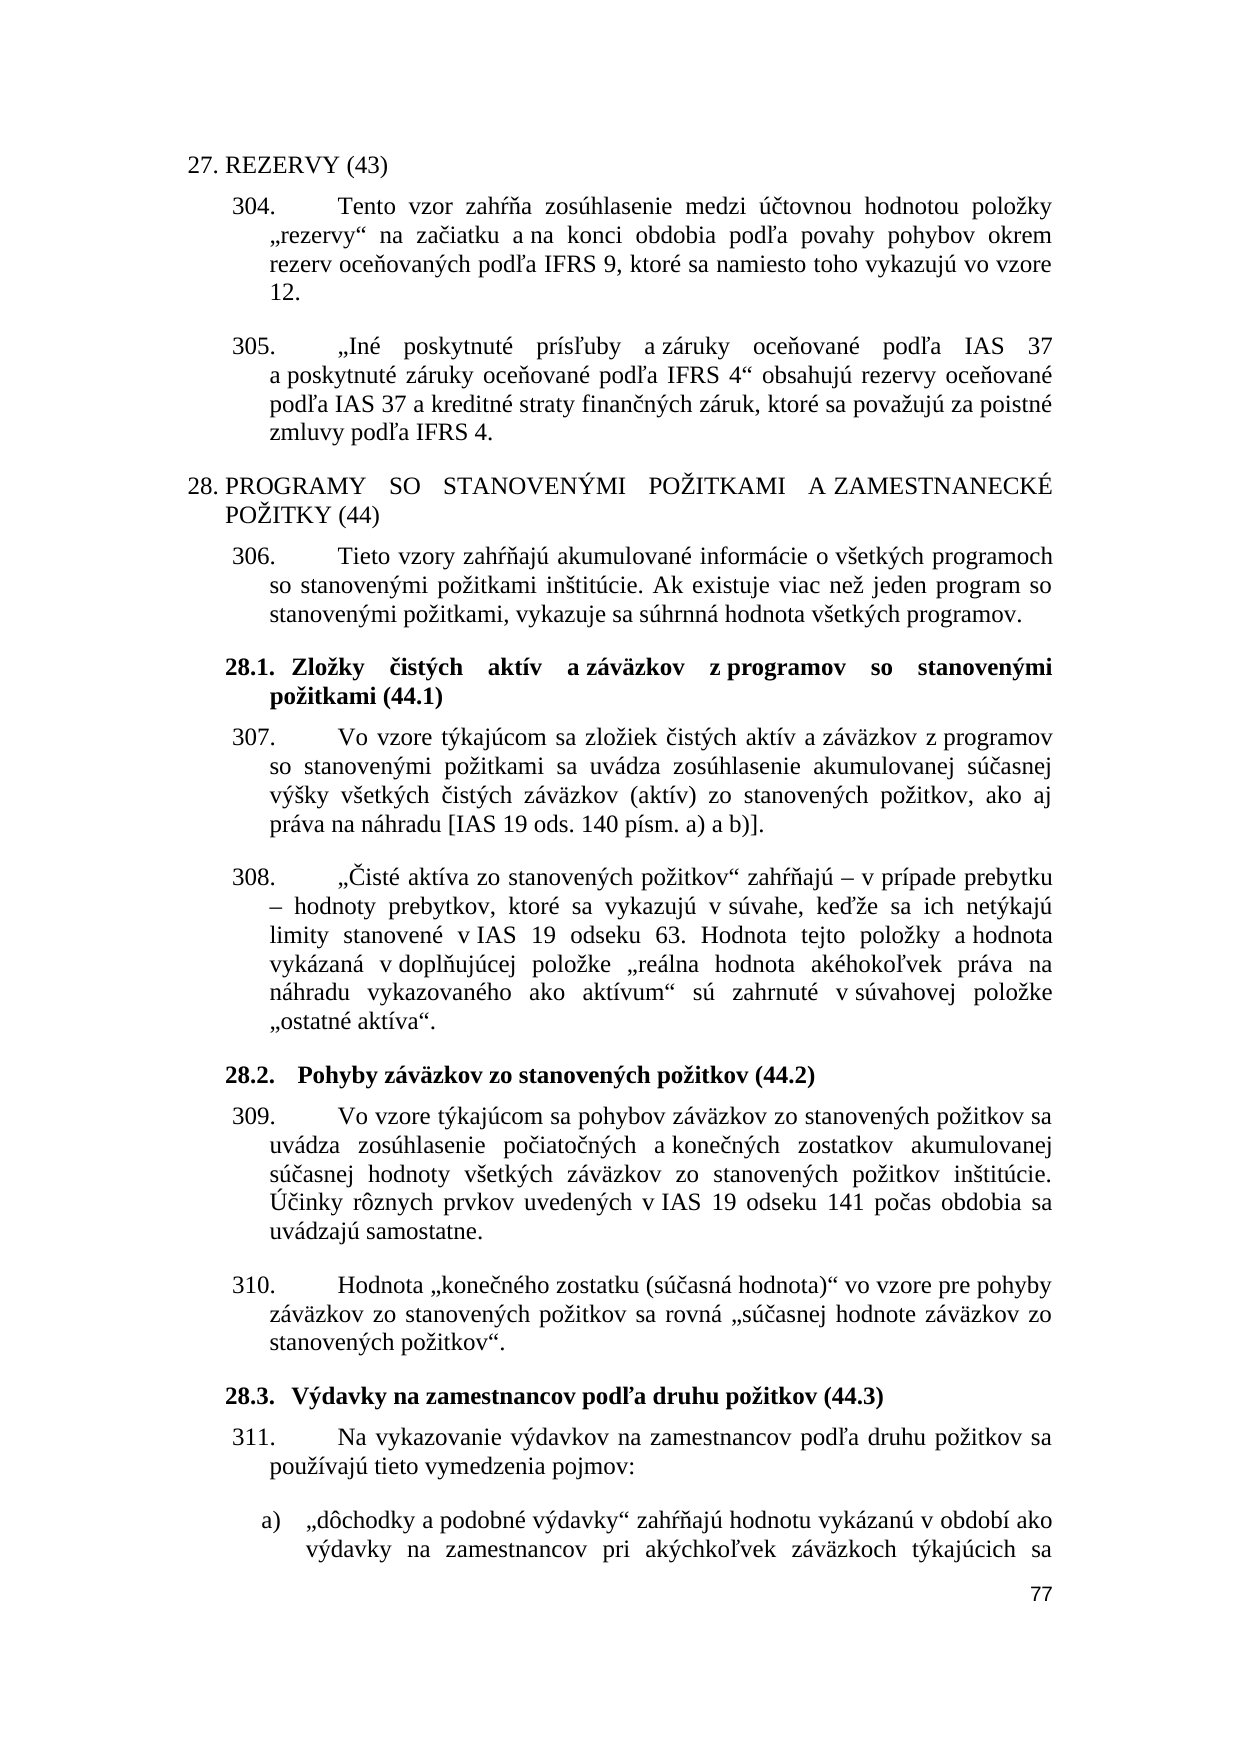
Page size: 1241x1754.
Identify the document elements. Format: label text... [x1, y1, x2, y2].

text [261, 1505, 1053, 1562]
subtitle 28.1. Zložky čistých aktív a záväzkov z programov so stanovenými požitkami (44.1) [225, 652, 1053, 710]
list 305. „Iné poskytnuté prísľuby a záruky oceňované podľa IAS 37 a poskytnuté záruky oceňované podľa IFRS 4“ obsahujú rezervy oceňované podľa IAS 37 a kreditné straty finančných záruk, ktoré sa považujú za poistné zmluvy podľa IFRS 4. [232, 331, 1053, 446]
list 304. Tento vzor zahŕňa zosúhlasenie medzi účtovnou hodnotou položky „rezervy“ na začiatku a na konci obdobia podľa povahy pohybov okrem rezerv oceňovaných podľa IFRS 9, ktoré sa namiesto toho vykazujú vo vzore 12. [232, 191, 1053, 306]
list 311. Na vykazovanie výdavkov na zamestnancov podľa druhu požitkov sa používajú tieto vymedzenia pojmov: [232, 1422, 1053, 1480]
subtitle 27. Rezervy (43) [187, 150, 1053, 179]
list 309. Vo vzore týkajúcom sa pohybov záväzkov zo stanovených požitkov sa uvádza zosúhlasenie počiatočných a konečných zostatkov akumulovanej súčasnej hodnoty všetkých záväzkov zo stanovených požitkov inštitúcie. Účinky rôznych prvkov uvedených v IAS 19 odseku 141 počas obdobia sa uvádzajú samostatne. [232, 1101, 1053, 1245]
subtitle 28.2. Pohyby záväzkov zo stanovených požitkov (44.2) [225, 1060, 1053, 1089]
subtitle 28. Programy so stanovenými požitkami a zamestnanecké požitky (44) [187, 471, 1053, 529]
list 310. Hodnota „konečného zostatku (súčasná hodnota)“ vo vzore pre pohyby záväzkov zo stanovených požitkov sa rovná „súčasnej hodnote záväzkov zo stanovených požitkov“. [232, 1270, 1053, 1356]
list 308. „Čisté aktíva zo stanovených požitkov“ zahŕňajú – v prípade prebytku – hodnoty prebytkov, ktoré sa vykazujú v súvahe, keďže sa ich netýkajú limity stanovené v IAS 19 odseku 63. Hodnota tejto položky a hodnota vykázaná v doplňujúcej položke „reálna hodnota akéhokoľvek práva na náhradu vykazovaného ako aktívum“ sú zahrnuté v súvahovej položke „ostatné aktíva“. [232, 862, 1053, 1035]
list 306. Tieto vzory zahŕňajú akumulované informácie o všetkých programoch so stanovenými požitkami inštitúcie. Ak existuje viac než jeden program so stanovenými požitkami, vykazuje sa súhrnná hodnota všetkých programov. [232, 541, 1053, 627]
list 307. Vo vzore týkajúcom sa zložiek čistých aktív a záväzkov z programov so stanovenými požitkami sa uvádza zosúhlasenie akumulovanej súčasnej výšky všetkých čistých záväzkov (aktív) zo stanovených požitkov, ako aj práva na náhradu [IAS 19 ods. 140 písm. a) a b)]. [232, 722, 1053, 837]
subtitle 28.3. Výdavky na zamestnancov podľa druhu požitkov (44.3) [225, 1381, 1053, 1410]
